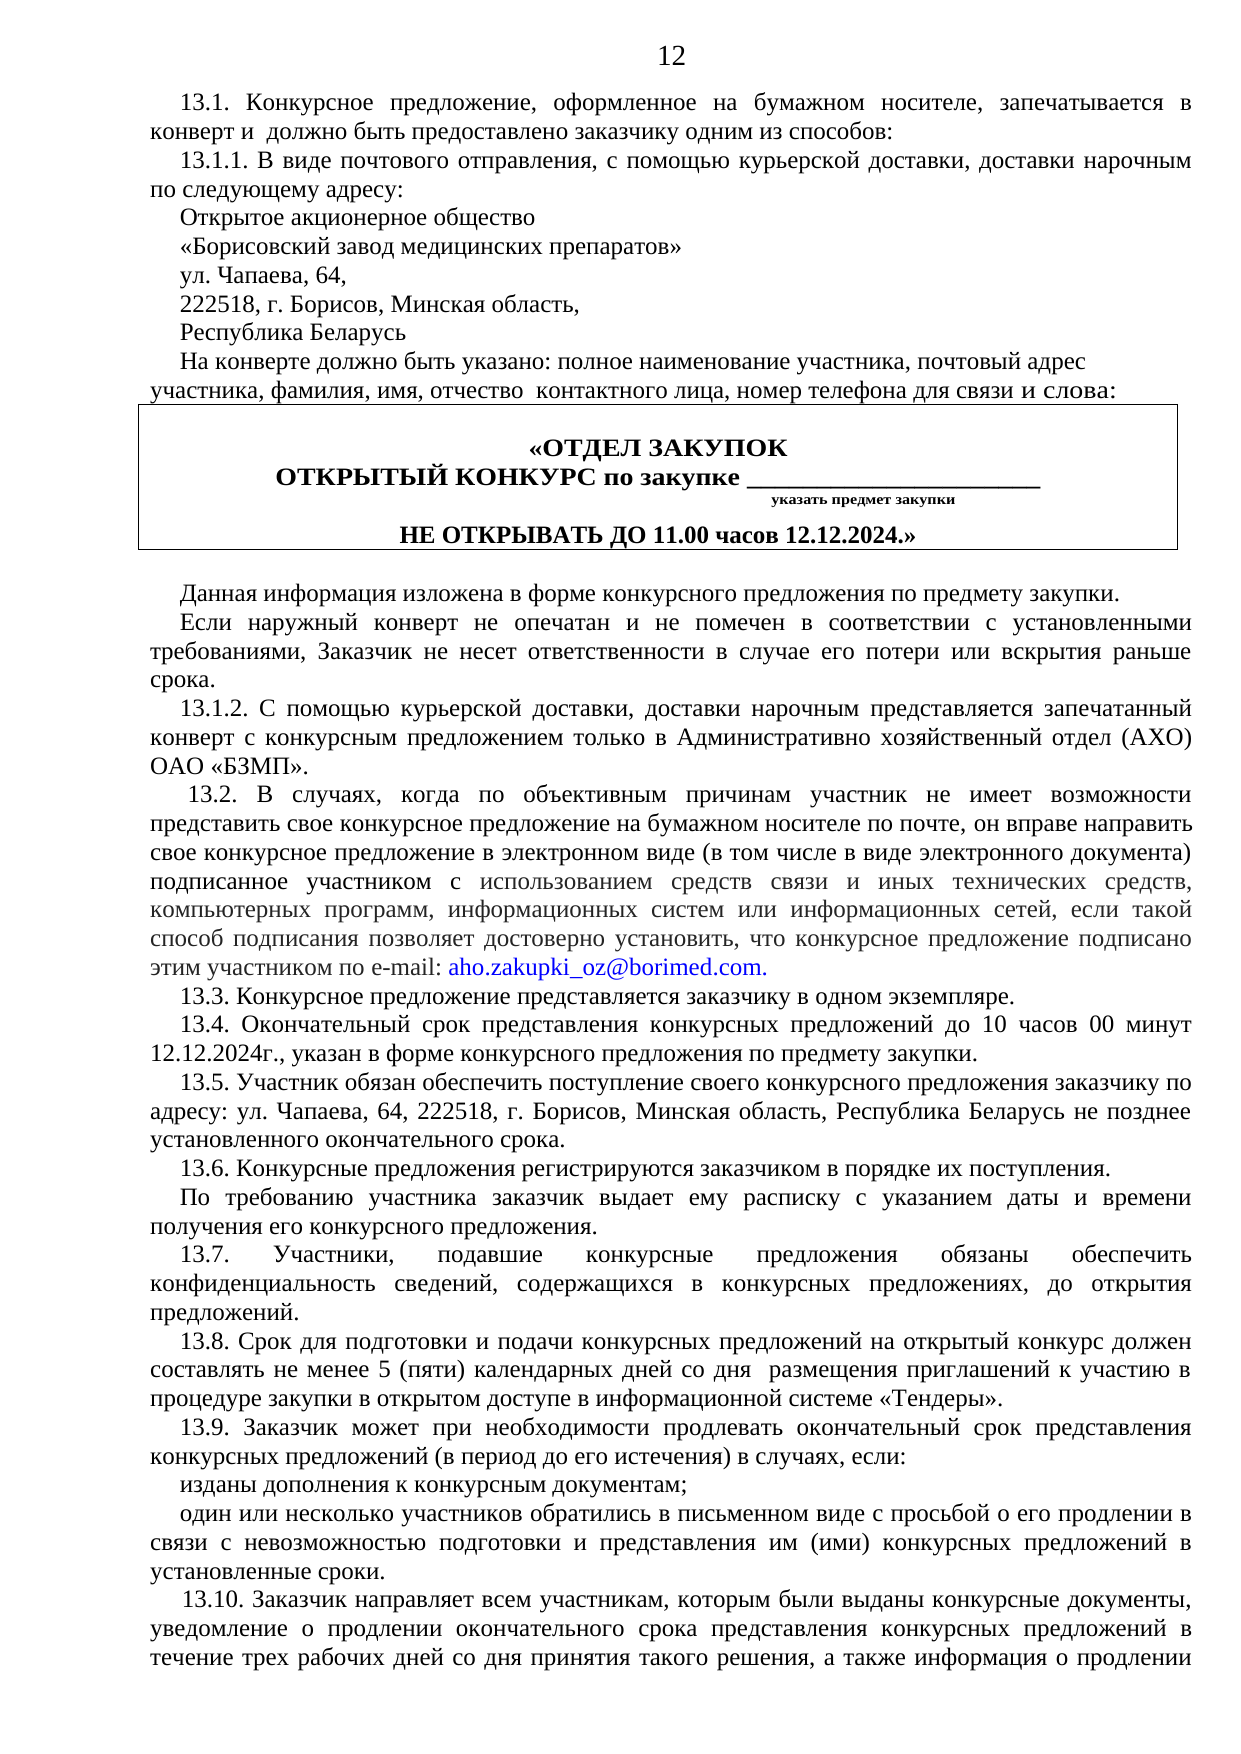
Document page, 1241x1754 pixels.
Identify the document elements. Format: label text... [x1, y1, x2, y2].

text 222518, г. Борисов, Минская область, [150, 289, 1193, 317]
text Данная информация изложена в форме конкурсного предложения по предмету закупки. [150, 578, 1193, 607]
text 13.1. Конкурсное предложение, оформленное на бумажном носителе, запечатывается в конверт и должно быть предоставлено заказчику одним из способов: [150, 87, 1193, 145]
text изданы дополнения к конкурсным документам; [150, 1469, 1193, 1498]
text 13.1.1. В виде почтового отправления, с помощью курьерской доставки, доставки нарочным по следующему адресу: [150, 145, 1193, 202]
text По требованию участника заказчик выдает ему расписку с указанием даты и времени получения его конкурсного предложения. [150, 1182, 1193, 1239]
text На конверте должно быть указано: полное наименование участника, почтовый адрес участника, фамилия, имя, отчество контактного лица, номер телефона для связи и слова: [150, 346, 1193, 404]
text 13.3. Конкурсное предложение представляется заказчику в одном экземпляре. [150, 981, 1193, 1009]
text 13.6. Конкурсные предложения регистрируются заказчиком в порядке их поступления. [150, 1153, 1193, 1182]
text 13.4. Окончательный срок представления конкурсных предложений до 10 часов 00 минут 12.12.2024г., указан в форме конкурсного предложения по предмету закупки. [150, 1009, 1193, 1067]
text 13.2. В случаях, когда по объективным причинам участник не имеет возможности представить свое конкурсное предложение на бумажном носителе по почте, он вправе направить свое конкурсное предложение в электронном виде (в том числе в виде электронного документа) подписанное участником с использованием средств связи и иных технических средств, компьютерных программ, информационных систем или информационных сетей, если такой способ подписания позволяет достоверно установить, что конкурсное предложение подписано этим участником по e-mail: aho.zakupki_oz@borimed.com. [150, 779, 1193, 895]
text 13.8. Срок для подготовки и подачи конкурсных предложений на открытый конкурс должен составлять не менее 5 (пяти) календарных дней со дня размещения приглашений к участию в процедуре закупки в открытом доступе в информационной системе «Тендеры». [150, 1326, 1193, 1412]
text «Борисовский завод медицинских препаратов» [150, 231, 1193, 260]
text 13.9. Заказчик может при необходимости продлевать окончательный срок представления конкурсных предложений (в период до его истечения) в случаях, если: [150, 1412, 1193, 1469]
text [150, 1584, 1193, 1671]
table_header «ОТДЕЛ ЗАКУПОК ОТКРЫТЫЙ КОНКУРС по закупке _____________________ указать предмет закупки НЕ ОТКРЫВАТЬ ДО 11.00 часов 12.12.2024.» [139, 405, 1177, 548]
text 13.7. Участники, подавшие конкурсные предложения обязаны обеспечить конфиденциальность сведений, содержащихся в конкурсных предложениях, до открытия предложений. [150, 1239, 1193, 1326]
text Если наружный конверт не опечатан и не помечен в соответствии с установленными требованиями, Заказчик не несет ответственности в случае его потери или вскрытия раньше срока. [150, 607, 1193, 693]
text ул. Чапаева, 64, [150, 260, 1193, 289]
text Открытое акционерное общество [150, 202, 1193, 231]
text один или несколько участников обратились в письменном виде с просьбой о его продлении в связи с невозможностью подготовки и представления им (ими) конкурсных предложений в установленные сроки. [150, 1498, 1193, 1584]
text Республика Беларусь [150, 317, 1193, 346]
text 13.1.2. С помощью курьерской доставки, доставки нарочным представляется запечатанный конверт с конкурсным предложением только в Административно хозяйственный отдел (АХО) ОАО «БЗМП». [150, 693, 1193, 779]
text 13.5. Участник обязан обеспечить поступление своего конкурсного предложения заказчику по адресу: ул. Чапаева, 64, 222518, г. Борисов, Минская область, Республика Беларусь не позднее установленного окончательного срока. [150, 1067, 1193, 1153]
